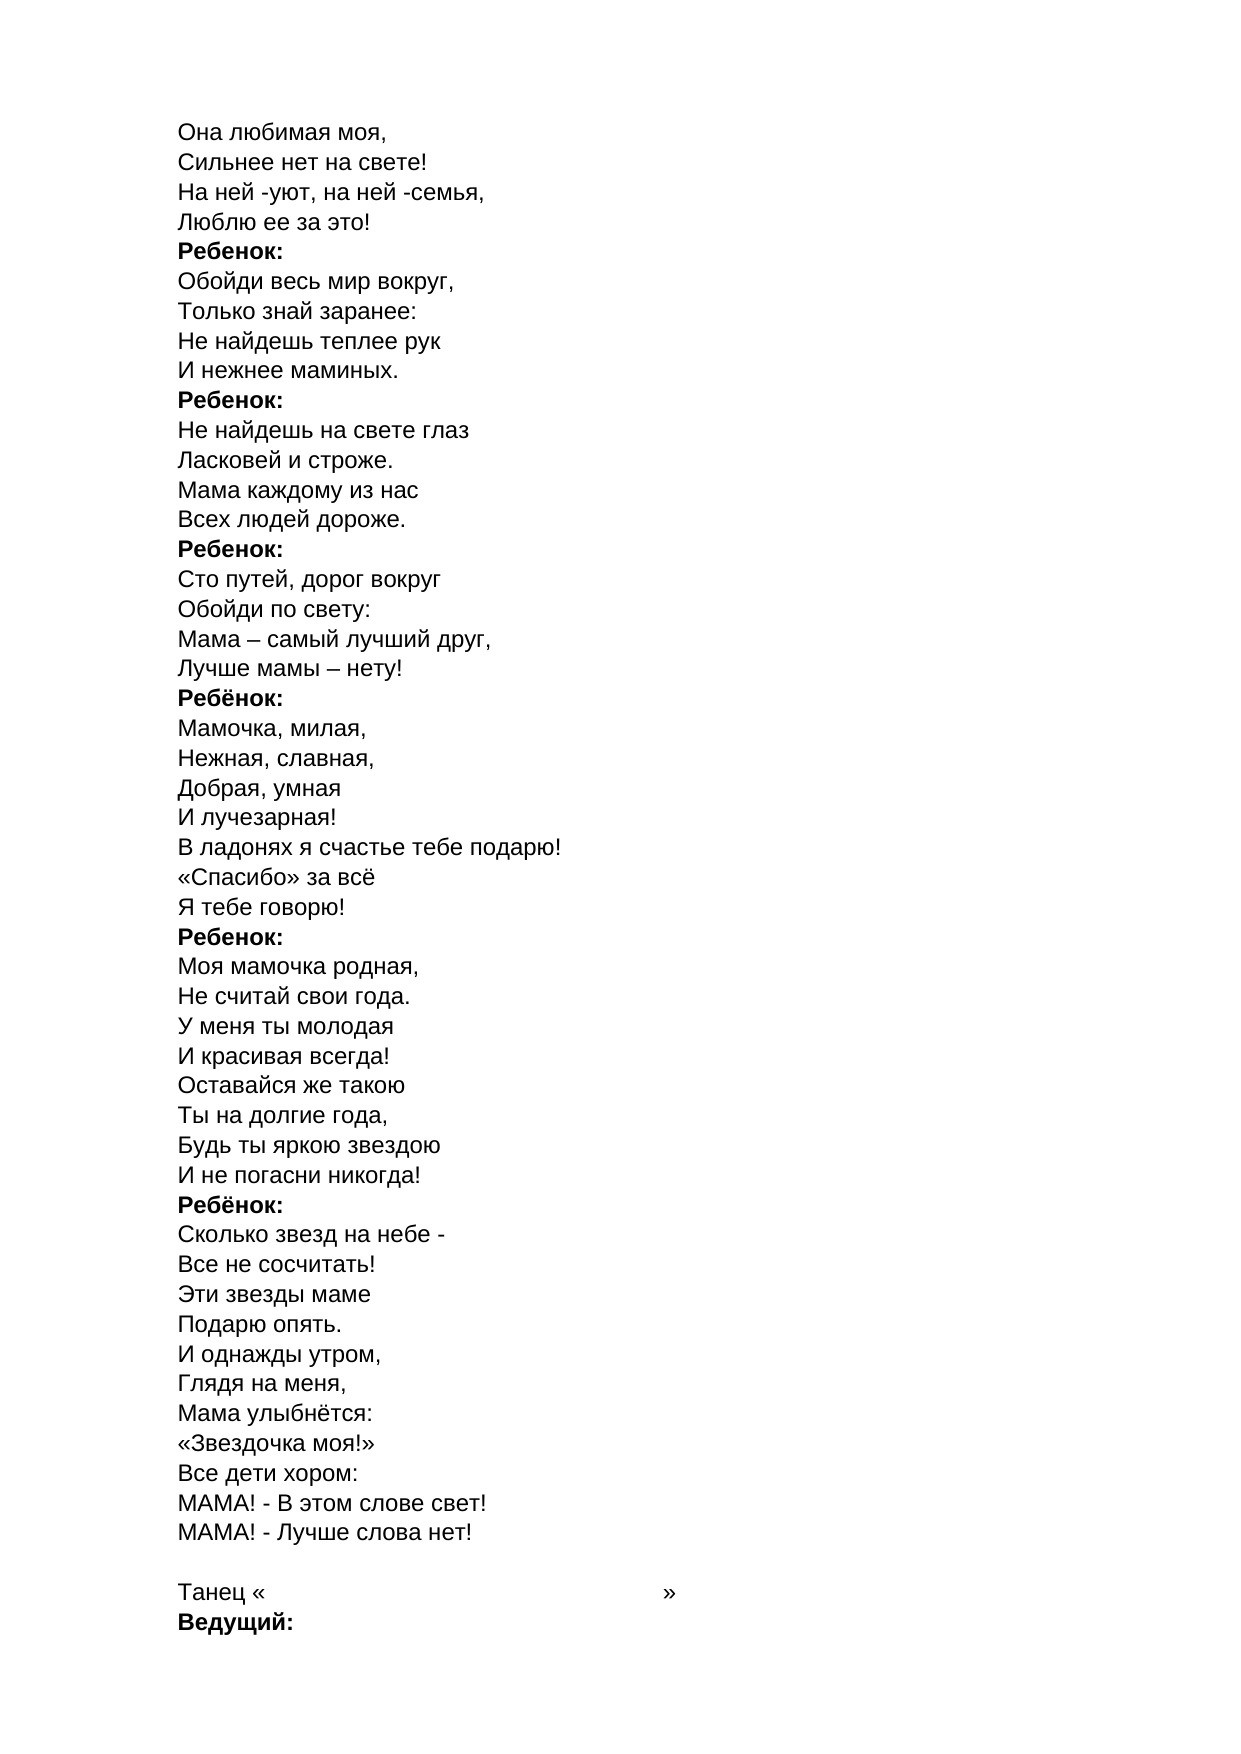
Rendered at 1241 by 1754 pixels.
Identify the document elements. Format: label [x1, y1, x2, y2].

text [177, 118, 1152, 1635]
